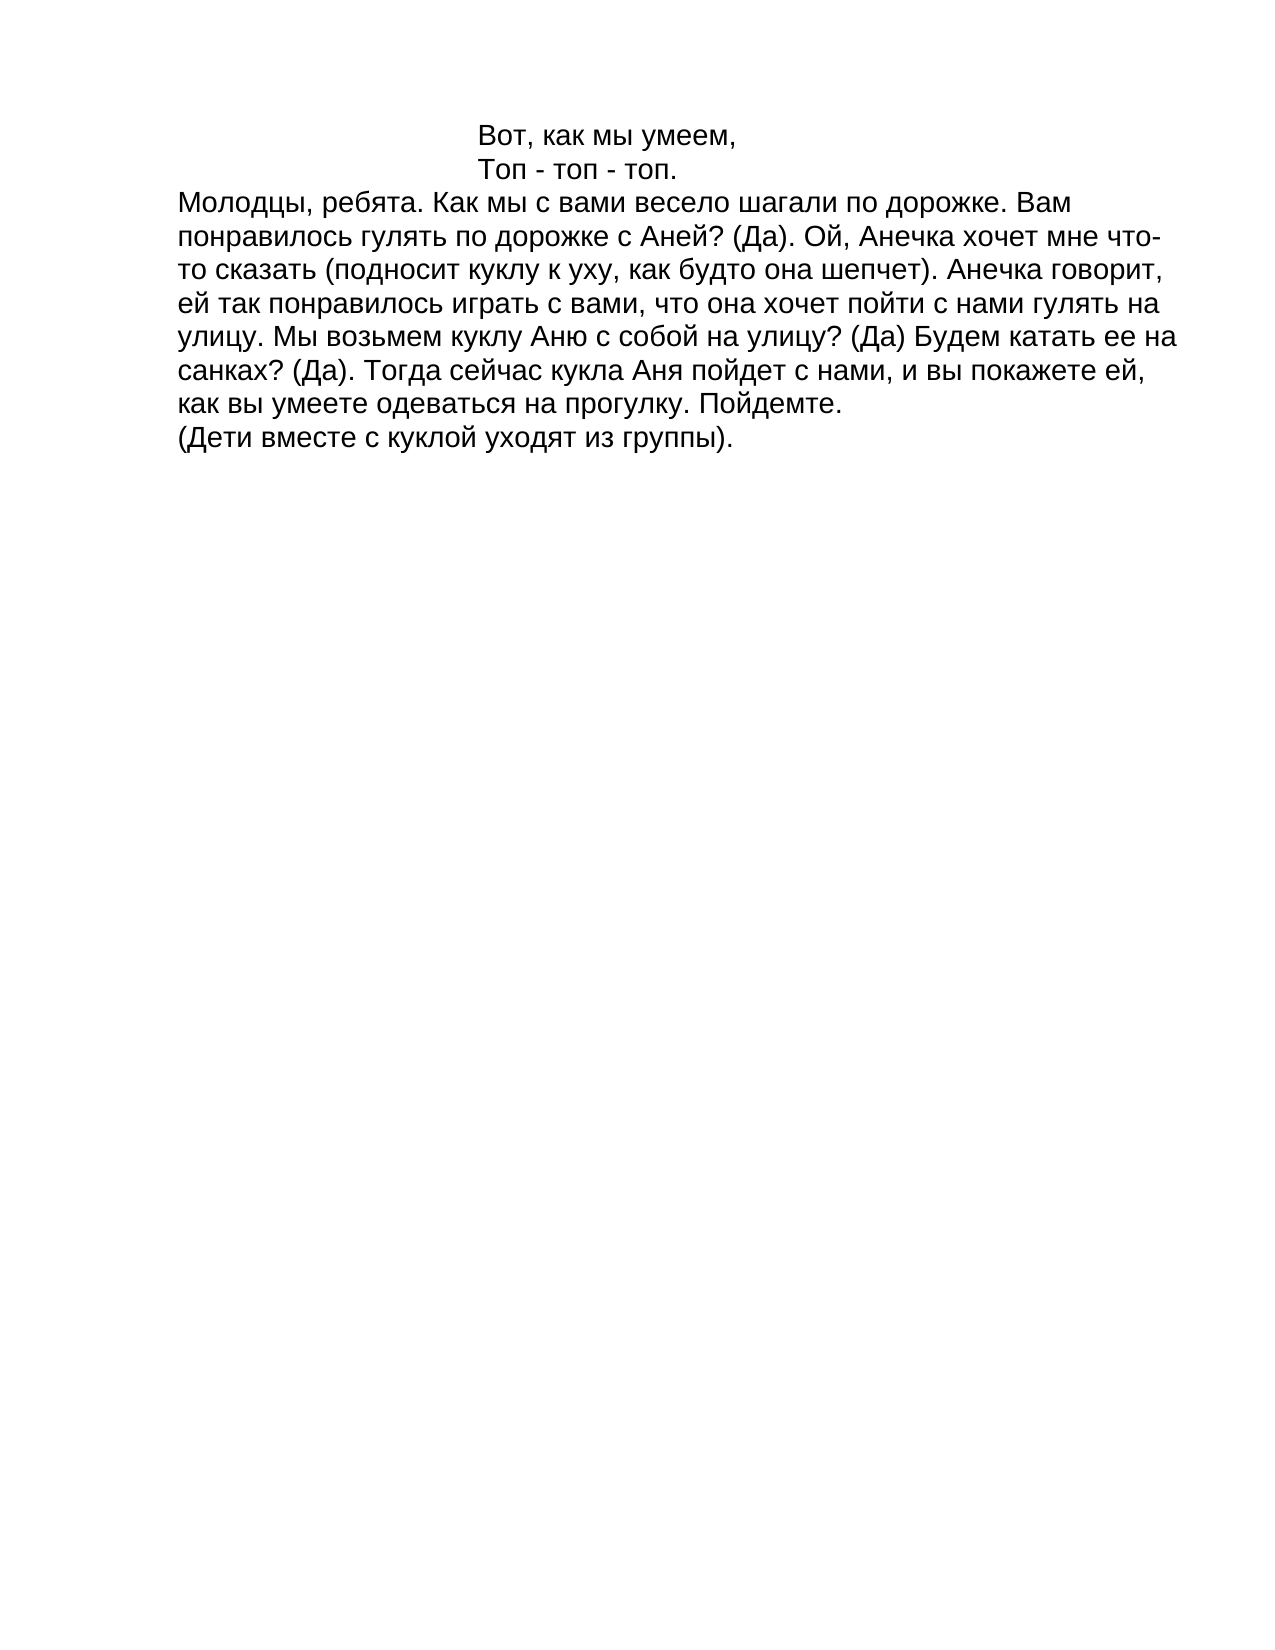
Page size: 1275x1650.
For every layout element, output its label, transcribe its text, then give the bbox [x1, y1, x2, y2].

text (Дети вместе с куклой уходят из группы). [177, 420, 1186, 453]
text Вот, как мы умеем, [177, 118, 1186, 152]
text Молодцы, ребята. Как мы с вами весело шагали по дорожке. Вам понравилось гулять по дорожке с Аней? (Да). Ой, Анечка хочет мне что-то сказать (подносит куклу к уху, как будто она шепчет). Анечка говорит, ей так понравилось играть с вами, что она хочет пойти с нами гулять на улицу. Мы возьмем куклу Аню с собой на улицу? (Да) Будем катать ее на санках? (Да). Тогда сейчас кукла Аня пойдет с нами, и вы покажете ей, как вы умеете одеваться на прогулку. Пойдемте. [177, 185, 1186, 420]
text Топ - топ - топ. [177, 152, 1186, 185]
